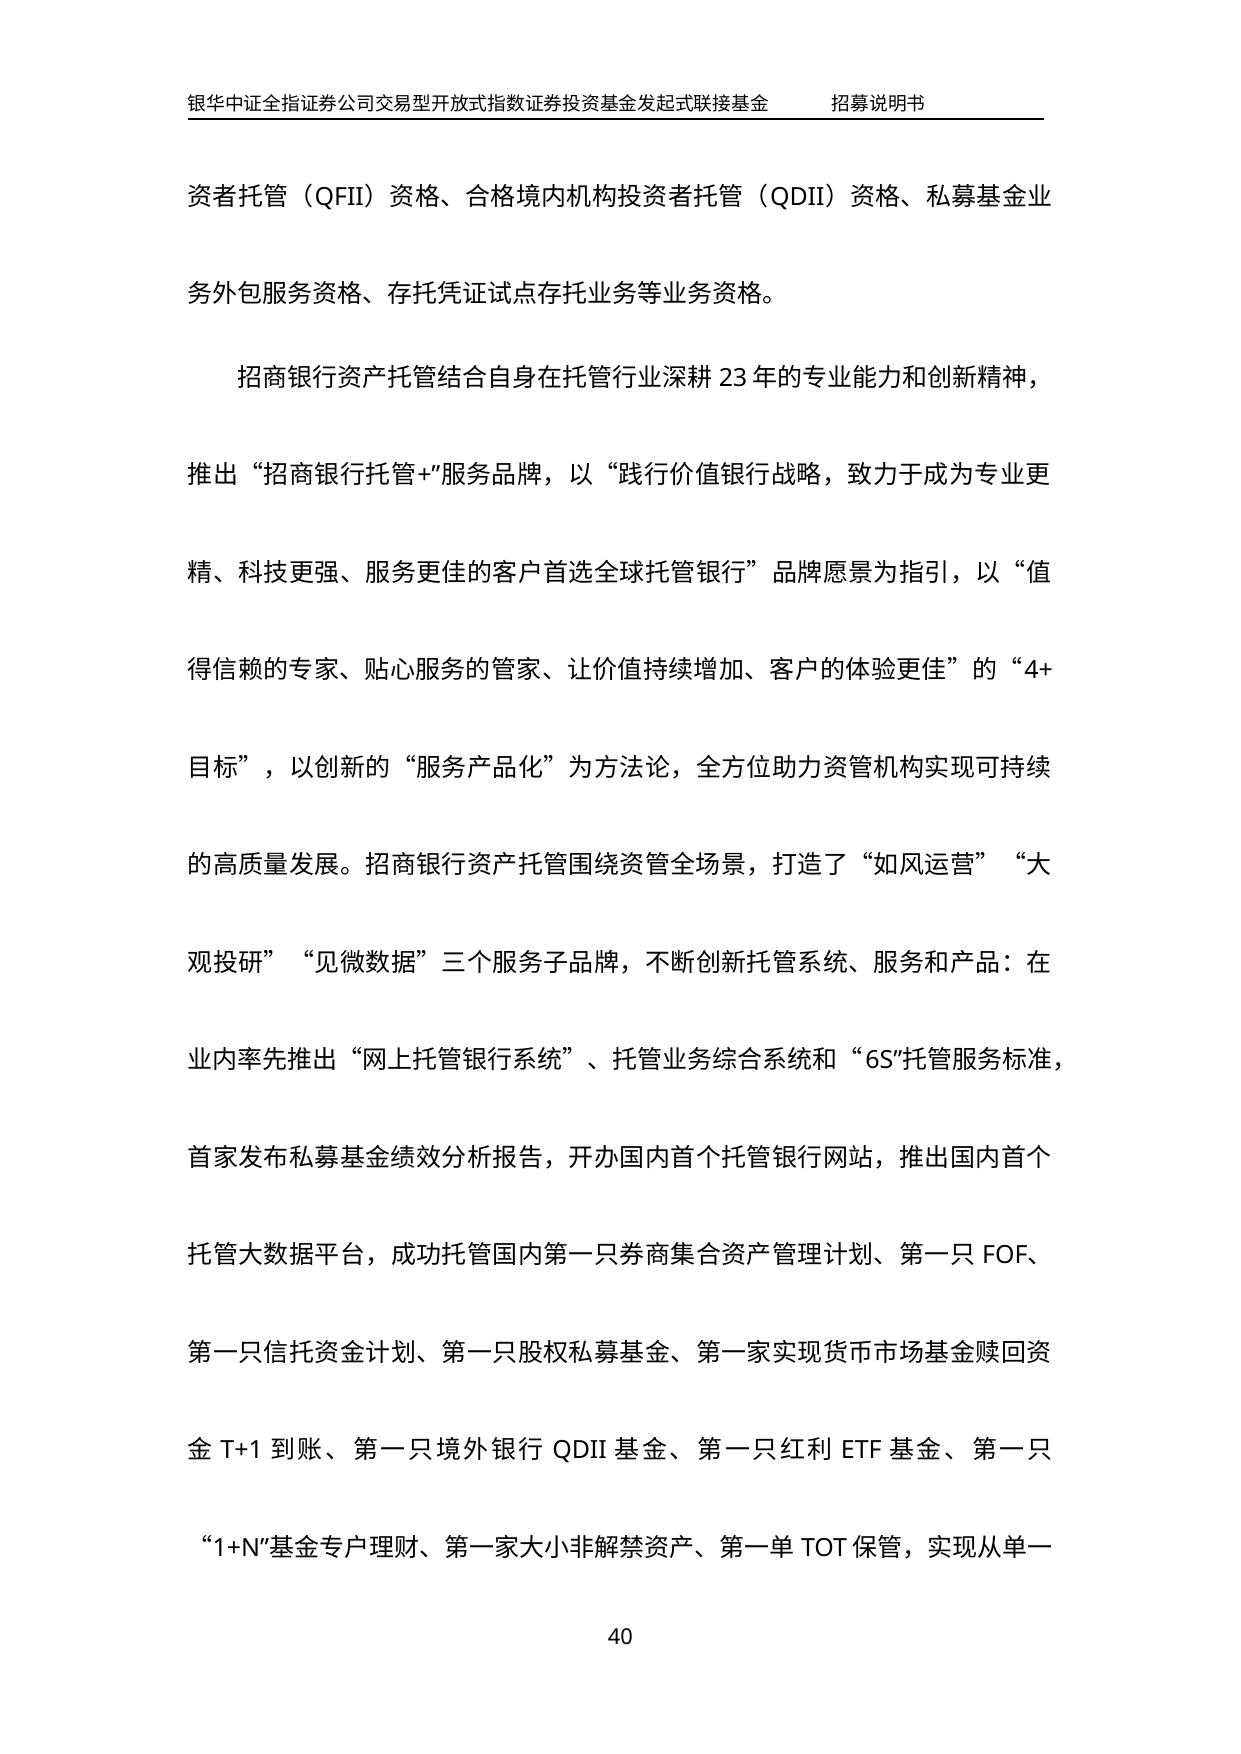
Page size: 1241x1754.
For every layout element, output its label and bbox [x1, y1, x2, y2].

text [187, 162, 1053, 324]
text [187, 343, 1053, 1578]
